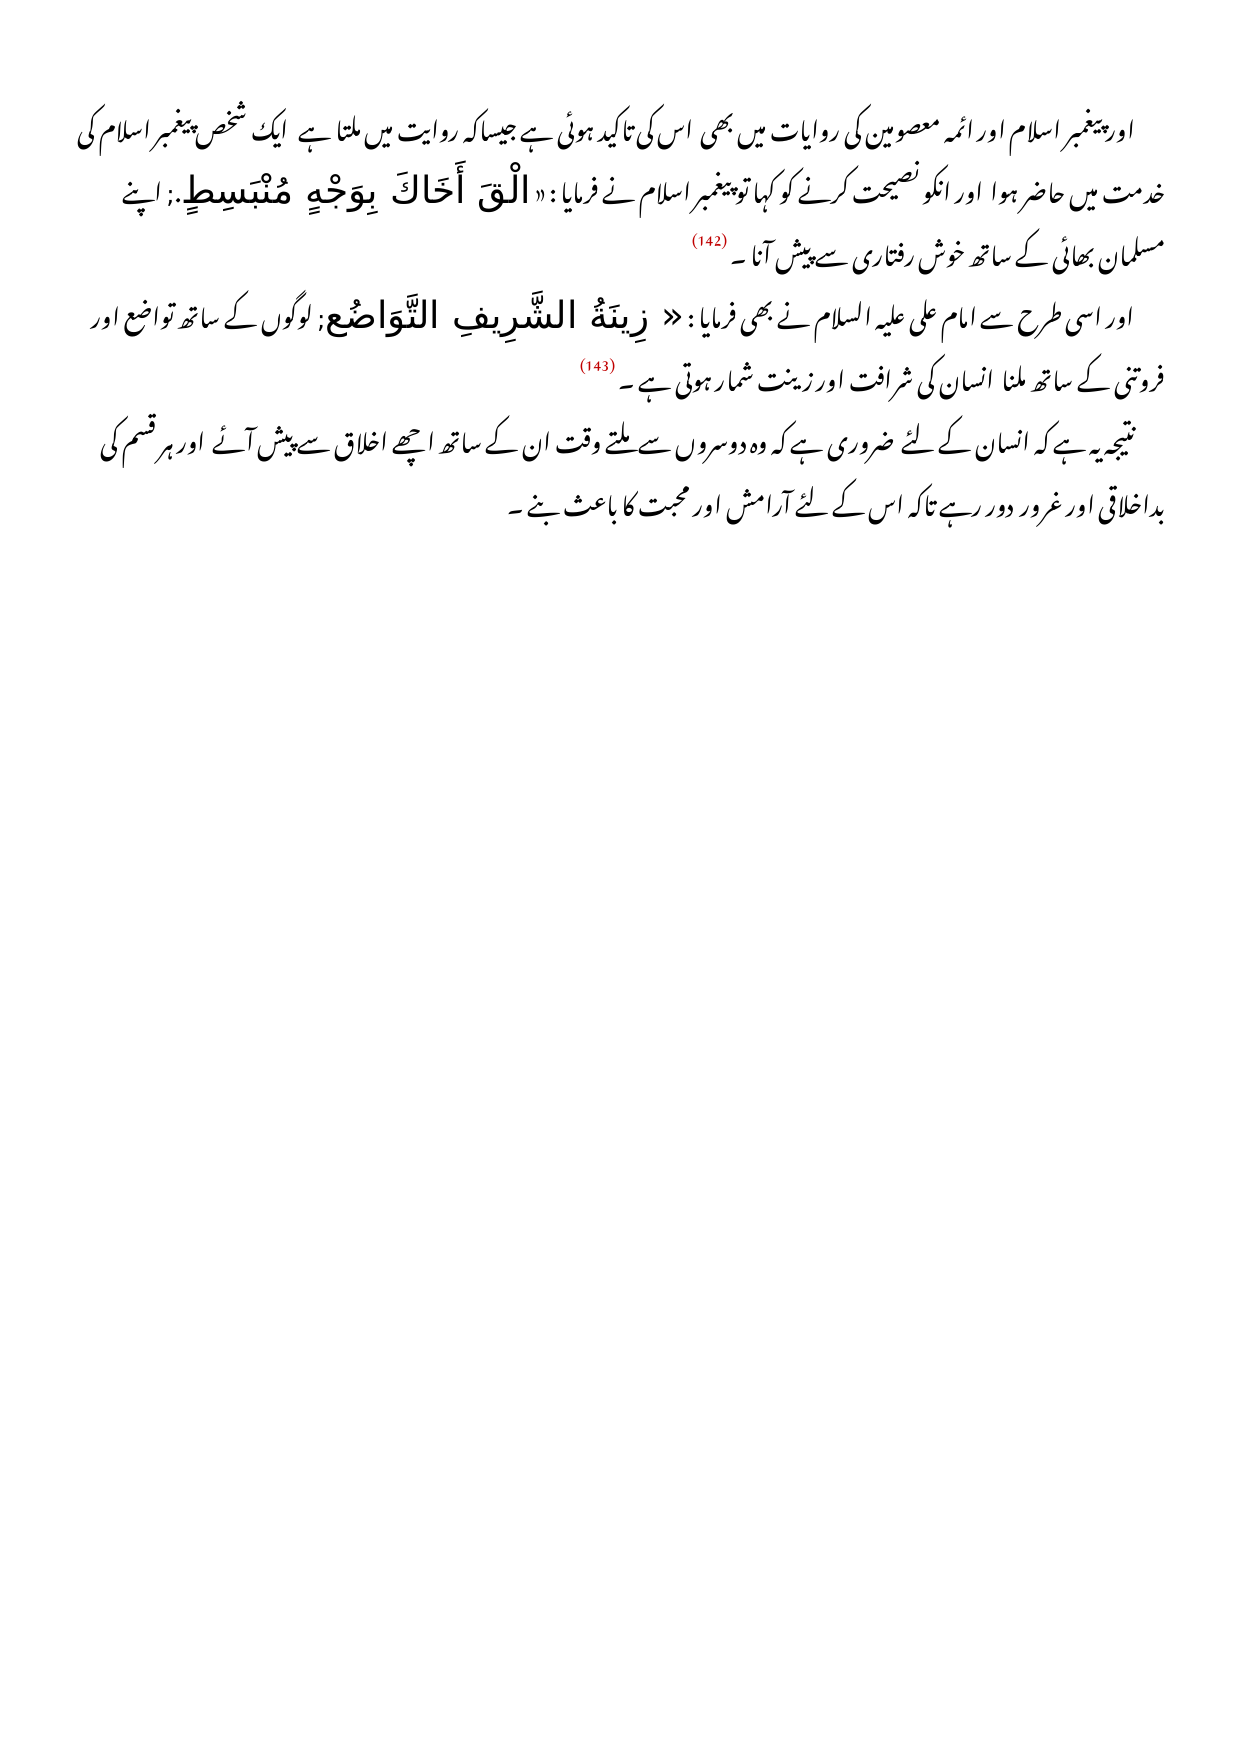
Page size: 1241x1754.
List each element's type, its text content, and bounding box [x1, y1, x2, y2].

text نتیجہ یہ ہے کہ انسان کے ‏‏‏لئے ضروری ہے کہ وہ دوسروں سے ملتے وقت ان کے ساتھ اچھے اخلاق سے پیش آ‏‏‏ئے اور ہر قسم کی بداخلاقی اور غرور دور رہے تاکہ اس کے لئے آرامش اور محبت کا باعث بنے ۔ [75, 406, 1165, 531]
text اور پیغمبر اسلام اور ا‏‏‏ئمہ معصومین کی روایات میں بھی اس کی تاکید ہو‏‏‏ئی ہے جیساکہ روایت میں ملتا ہے ایک شخص پیغمبر اسلام کی خدمت میں حاضر ہو‏‏‏ا اور انکو نصیحت کرنے کو کہا تو پیغمبر اسلام نے فرمایا : « الْقَ‏ أَخَاكَ‏ بِوَجْهٍ‏ مُنْبَسِطٍ.; اپنے مسلمان بھا‏‏‏ئی کے ساتھ خوش رفتاری سے پیش آنا ۔ (142) [75, 94, 1165, 281]
text اور اسی طرح سے امام علی علیہ السلام نے بھی فرمایا : « زِينَةُ الشَّرِيفِ‏ التَّوَاضُع‏; لوگوں کے ساتھ تواضع اور فروتنی کے ساتھ ملنا انسان کی شرافت اور زینت شمار ہوتی ہے ۔ (143) [75, 281, 1165, 406]
